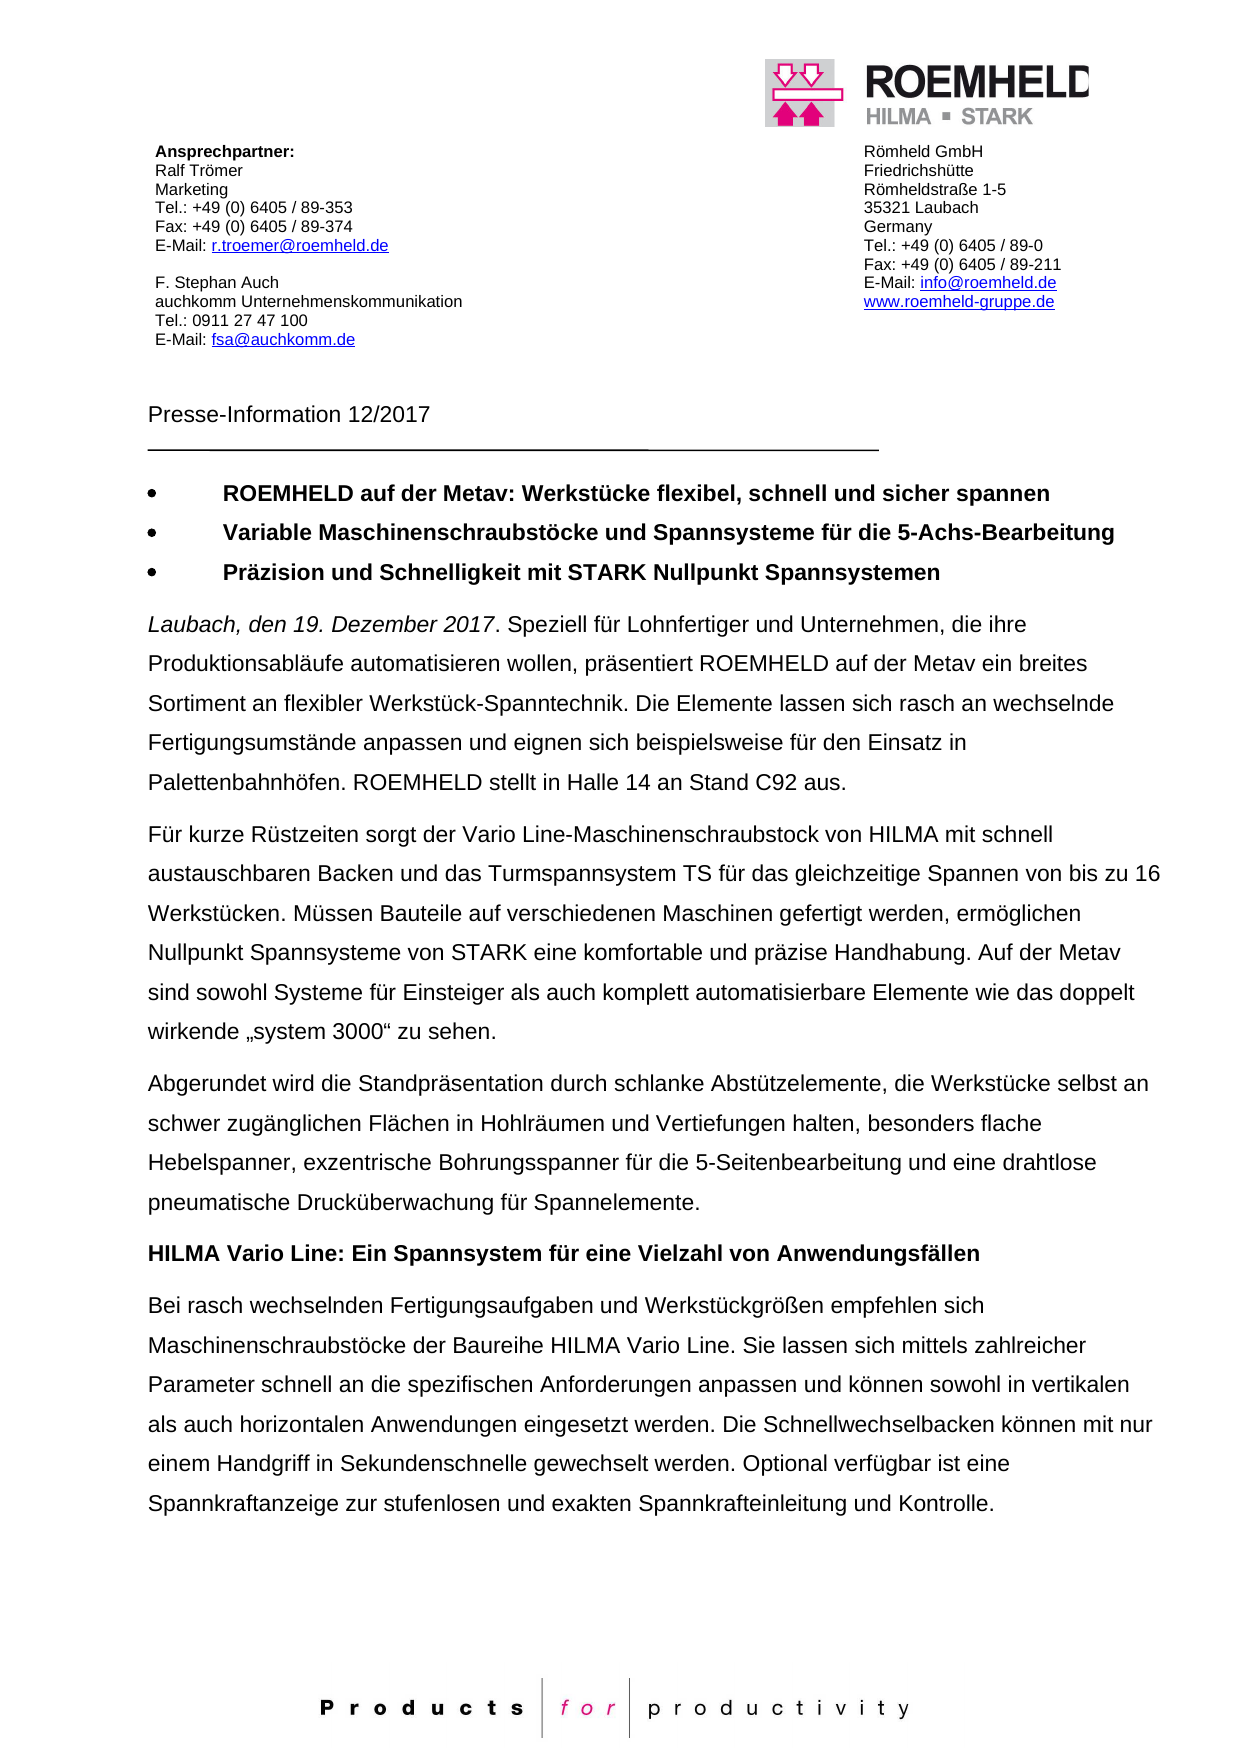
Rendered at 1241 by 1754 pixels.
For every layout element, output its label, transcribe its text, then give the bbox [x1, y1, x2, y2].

text HILMA Vario Line: Ein Spannsystem für eine Vielzahl von Anwendungsfällen [148, 1240, 1162, 1267]
list Variable Maschinenschraubstöcke und Spannsysteme für die 5-Achs-Bearbeitung [148, 519, 1162, 546]
table_header Römheld GmbH Friedrichshütte Römheldstraße 1-5 35321 Laubach Germany Tel.: +49 (0) 6405 / 89-0 Fax: +49 (0) 6405 / 89-211 E-Mail: info@roemheld.de www.roemheld-gruppe.de [849, 143, 1131, 361]
text Für kurze Rüstzeiten sorgt der Vario Line-Maschinenschraubstock von HILMA mit schnell austauschbaren Backen und das Turmspannsystem TS für das gleichzeitige Spannen von bis zu 16 Werkstücken. Müssen Bauteile auf verschiedenen Maschinen gefertigt werden, ermöglichen Nullpunkt Spannsysteme von STARK eine komfortable und präzise Handhabung. Auf der Metav sind sowohl Systeme für Einsteiger als auch komplett automatisierbare Elemente wie das doppelt wirkende „system 3000“ zu sehen. [148, 821, 1162, 1044]
list ROEMHELD auf der Metav: Werkstücke flexibel, schnell und sicher spannen [148, 480, 1162, 506]
text Presse-Information 12/2017 [148, 401, 892, 427]
picture [763, 59, 1089, 126]
text Bei rasch wechselnden Fertigungsaufgaben und Werkstückgrößen empfehlen sich Maschinenschraubstöcke der Baureihe HILMA Vario Line. Sie lassen sich mittels zahlreicher Parameter schnell an die spezifischen Anforderungen anpassen und können sowohl in vertikalen als auch horizontalen Anwendungen eingesetzt werden. Die Schnellwechselbacken können mit nur einem Handgriff in Sekundenschnelle gewechselt werden. Optional verfügbar ist eine Spannkraftanzeige zur stufenlosen und exakten Spannkrafteinleitung und Kontrolle. [148, 1292, 1162, 1516]
picture [274, 1662, 965, 1748]
text Laubach, den 19. Dezember 2017. Speziell für Lohnfertiger und Unternehmen, die ihre Produktionsabläufe automatisieren wollen, präsentiert ROEMHELD auf der Metav ein breites Sortiment an flexibler Werkstück-Spanntechnik. Die Elemente lassen sich rasch an wechselnde Fertigungsumstände anpassen und eignen sich beispielsweise für den Einsatz in Palettenbahnhöfen. ROEMHELD stellt in Halle 14 an Stand C92 aus. [148, 611, 1162, 795]
text Abgerundet wird die Standpräsentation durch schlanke Abstützelemente, die Werkstücke selbst an schwer zugänglichen Flächen in Hohlräumen und Vertiefungen halten, besonders flache Hebelspanner, exzentrische Bohrungsspanner für die 5-Seitenbearbeitung und eine drahtlose pneumatische Drucküberwachung für Spannelemente. [148, 1070, 1162, 1215]
list Präzision und Schnelligkeit mit STARK Nullpunkt Spannsystemen [148, 559, 1162, 585]
table_header Ansprechpartner: Ralf Trömer Marketing Tel.: +49 (0) 6405 / 89-353 Fax: +49 (0) 6405 / 89-374 E-Mail: r.troemer@roemheld.de F. Stephan Auch auchkomm Unternehmenskommunikation Tel.: 0911 27 47 100 E-Mail: fsa@auchkomm.de [141, 143, 849, 361]
